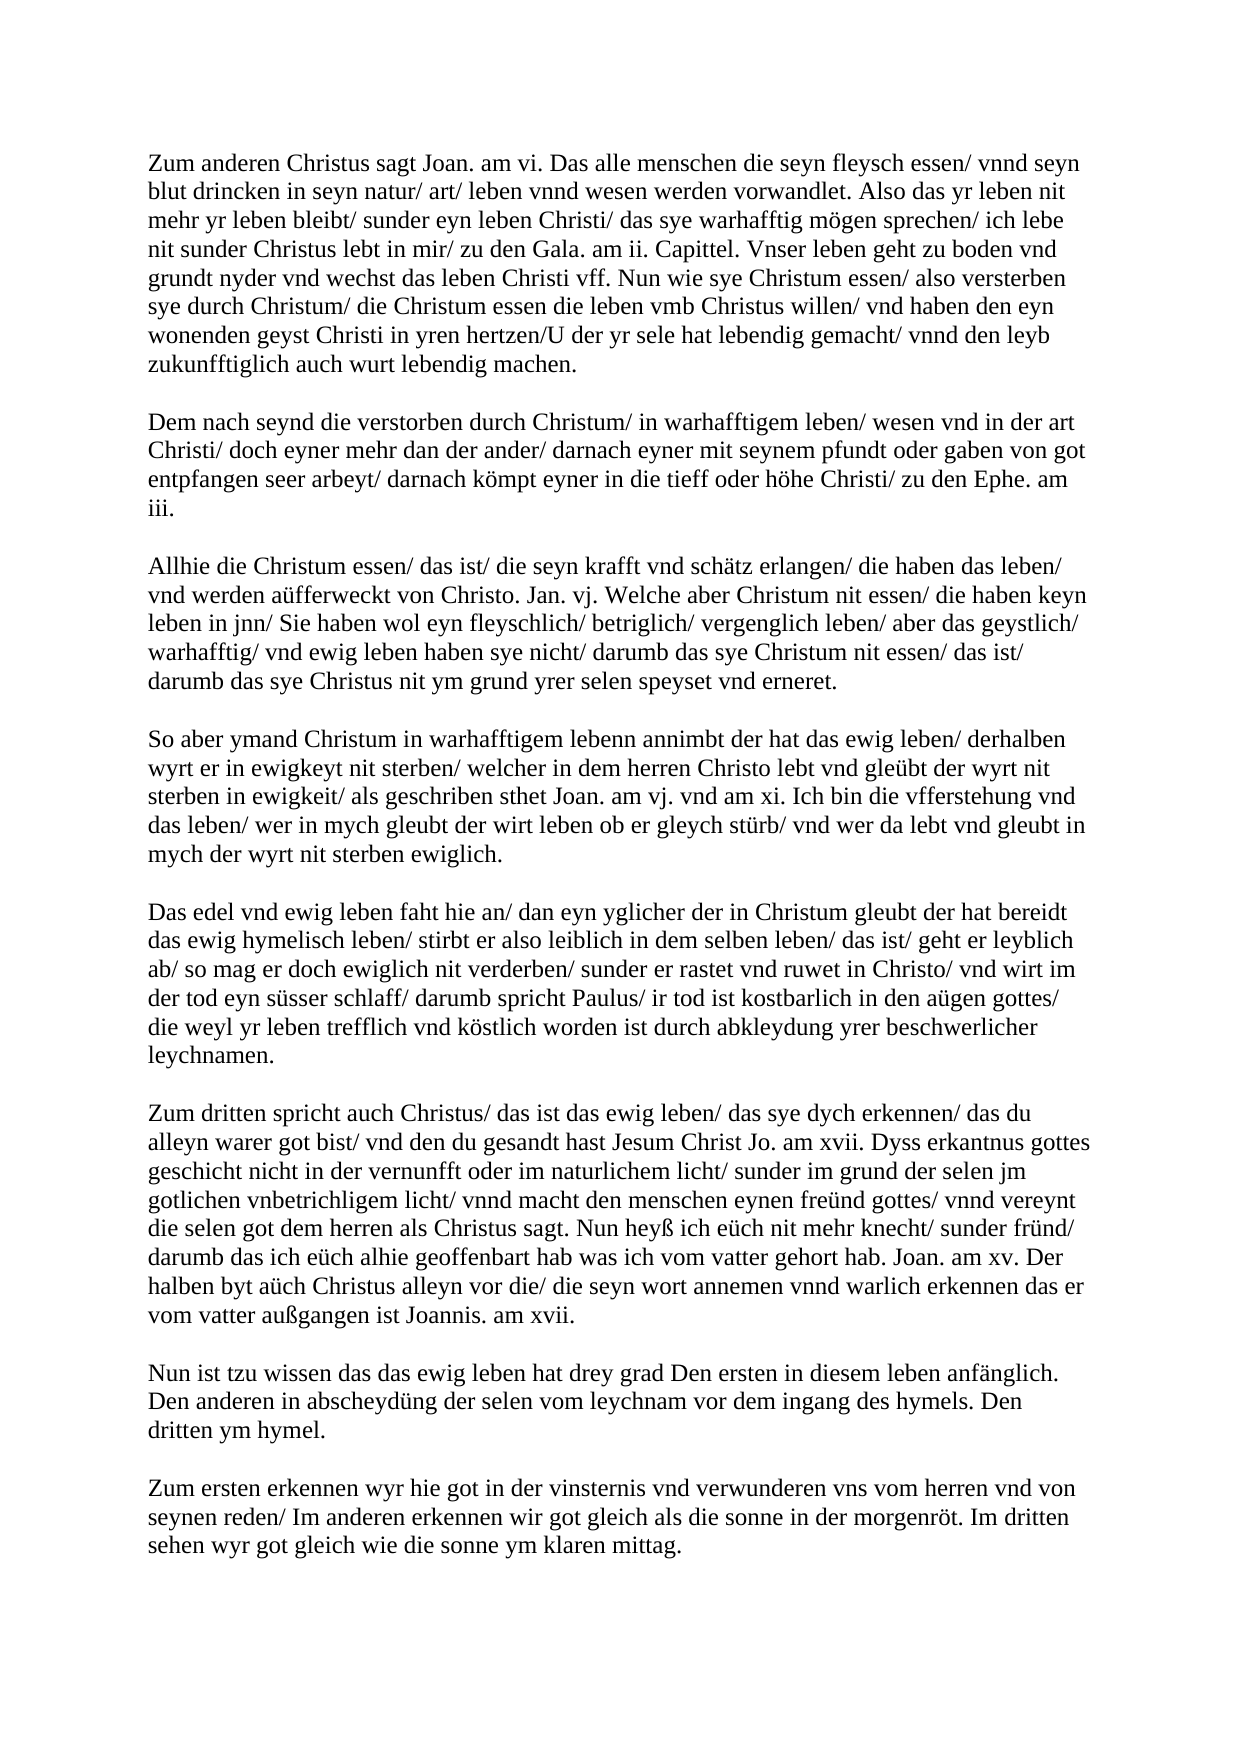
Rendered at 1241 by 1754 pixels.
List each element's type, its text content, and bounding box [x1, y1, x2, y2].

text Zum dritten spricht auch Christus/ das ist das ewig leben/ das sye dych erkennen/ das du alleyn warer got bist/ vnd den du gesandt hast Jesum Christ Jo. am xvii. Dyss erkantnus gottes geschicht nicht in der vernunfft oder im naturlichem licht/ sunder im grund der selen jm gotlichen vnbetrichligem licht/ vnnd macht den menschen eynen freünd gottes/ vnnd vereynt die selen got dem herren als Christus sagt. Nun heyß ich eüch nit mehr knecht/ sunder fründ/ darumb das ich eüch alhie geoffenbart hab was ich vom vatter gehort hab. Joan. am xv. Der halben byt aüch Christus alleyn vor die/ die seyn wort annemen vnnd warlich erkennen das er vom vatter außgangen ist Joannis. am xvii. [148, 1098, 1093, 1328]
text Nun ist tzu wissen das das ewig leben hat drey grad Den ersten in diesem leben anfänglich. Den anderen in abscheydüng der selen vom leychnam vor dem ingang des hymels. Den dritten ym hymel. [148, 1358, 1093, 1444]
text Zum anderen Christus sagt Joan. am vi. Das alle menschen die seyn fleysch essen/ vnnd seyn blut drincken in seyn natur/ art/ leben vnnd wesen werden vorwandlet. Also das yr leben nit mehr yr leben bleibt/ sunder eyn leben Christi/ das sye warhafftig mögen sprechen/ ich lebe nit sunder Christus lebt in mir/ zu den Gala. am ii. Capittel. Vnser leben geht zu boden vnd grundt nyder vnd wechst das leben Christi vff. Nun wie sye Christum essen/ also versterben sye durch Christum/ die Christum essen die leben vmb Christus willen/ vnd haben den eyn wonenden geyst Christi in yren hertzen/U der yr sele hat lebendig gemacht/ vnnd den leyb zukunfftiglich auch wurt lebendig machen. [148, 148, 1093, 378]
text Dem nach seynd die verstorben durch Christum/ in warhafftigem leben/ wesen vnd in der art Christi/ doch eyner mehr dan der ander/ darnach eyner mit seynem pfundt oder gaben von got entpfangen seer arbeyt/ darnach kömpt eyner in die tieff oder höhe Christi/ zu den Ephe. am iii. [148, 407, 1093, 522]
text Das edel vnd ewig leben faht hie an/ dan eyn yglicher der in Christum gleubt der hat bereidt das ewig hymelisch leben/ stirbt er also leiblich in dem selben leben/ das ist/ geht er leyblich ab/ so mag er doch ewiglich nit verderben/ sunder er rastet vnd ruwet in Christo/ vnd wirt im der tod eyn süsser schlaff/ darumb spricht Paulus/ ir tod ist kostbarlich in den aügen gottes/ die weyl yr leben trefflich vnd köstlich worden ist durch abkleydung yrer beschwerlicher leychnamen. [148, 897, 1093, 1069]
text Zum ersten erkennen wyr hie got in der vinsternis vnd verwunderen vns vom herren vnd von seynen reden/ Im anderen erkennen wir got gleich als die sonne in der morgenröt. Im dritten sehen wyr got gleich wie die sonne ym klaren mittag. [148, 1473, 1093, 1559]
text Allhie die Christum essen/ das ist/ die seyn krafft vnd schätz erlangen/ die haben das leben/ vnd werden aüfferweckt von Christo. Jan. vj. Welche aber Christum nit essen/ die haben keyn leben in jnn/ Sie haben wol eyn fleyschlich/ betriglich/ vergenglich leben/ aber das geystlich/ warhafftig/ vnd ewig leben haben sye nicht/ darumb das sye Christum nit essen/ das ist/ darumb das sye Christus nit ym grund yrer selen speyset vnd erneret. [148, 551, 1093, 695]
text So aber ymand Christum in warhafftigem lebenn annimbt der hat das ewig leben/ derhalben wyrt er in ewigkeyt nit sterben/ welcher in dem herren Christo lebt vnd gleübt der wyrt nit sterben in ewigkeit/ als geschriben sthet Joan. am vj. vnd am xi. Ich bin die vfferstehung vnd das leben/ wer in mych gleubt der wirt leben ob er gleych stürb/ vnd wer da lebt vnd gleubt in mych der wyrt nit sterben ewiglich. [148, 724, 1093, 868]
